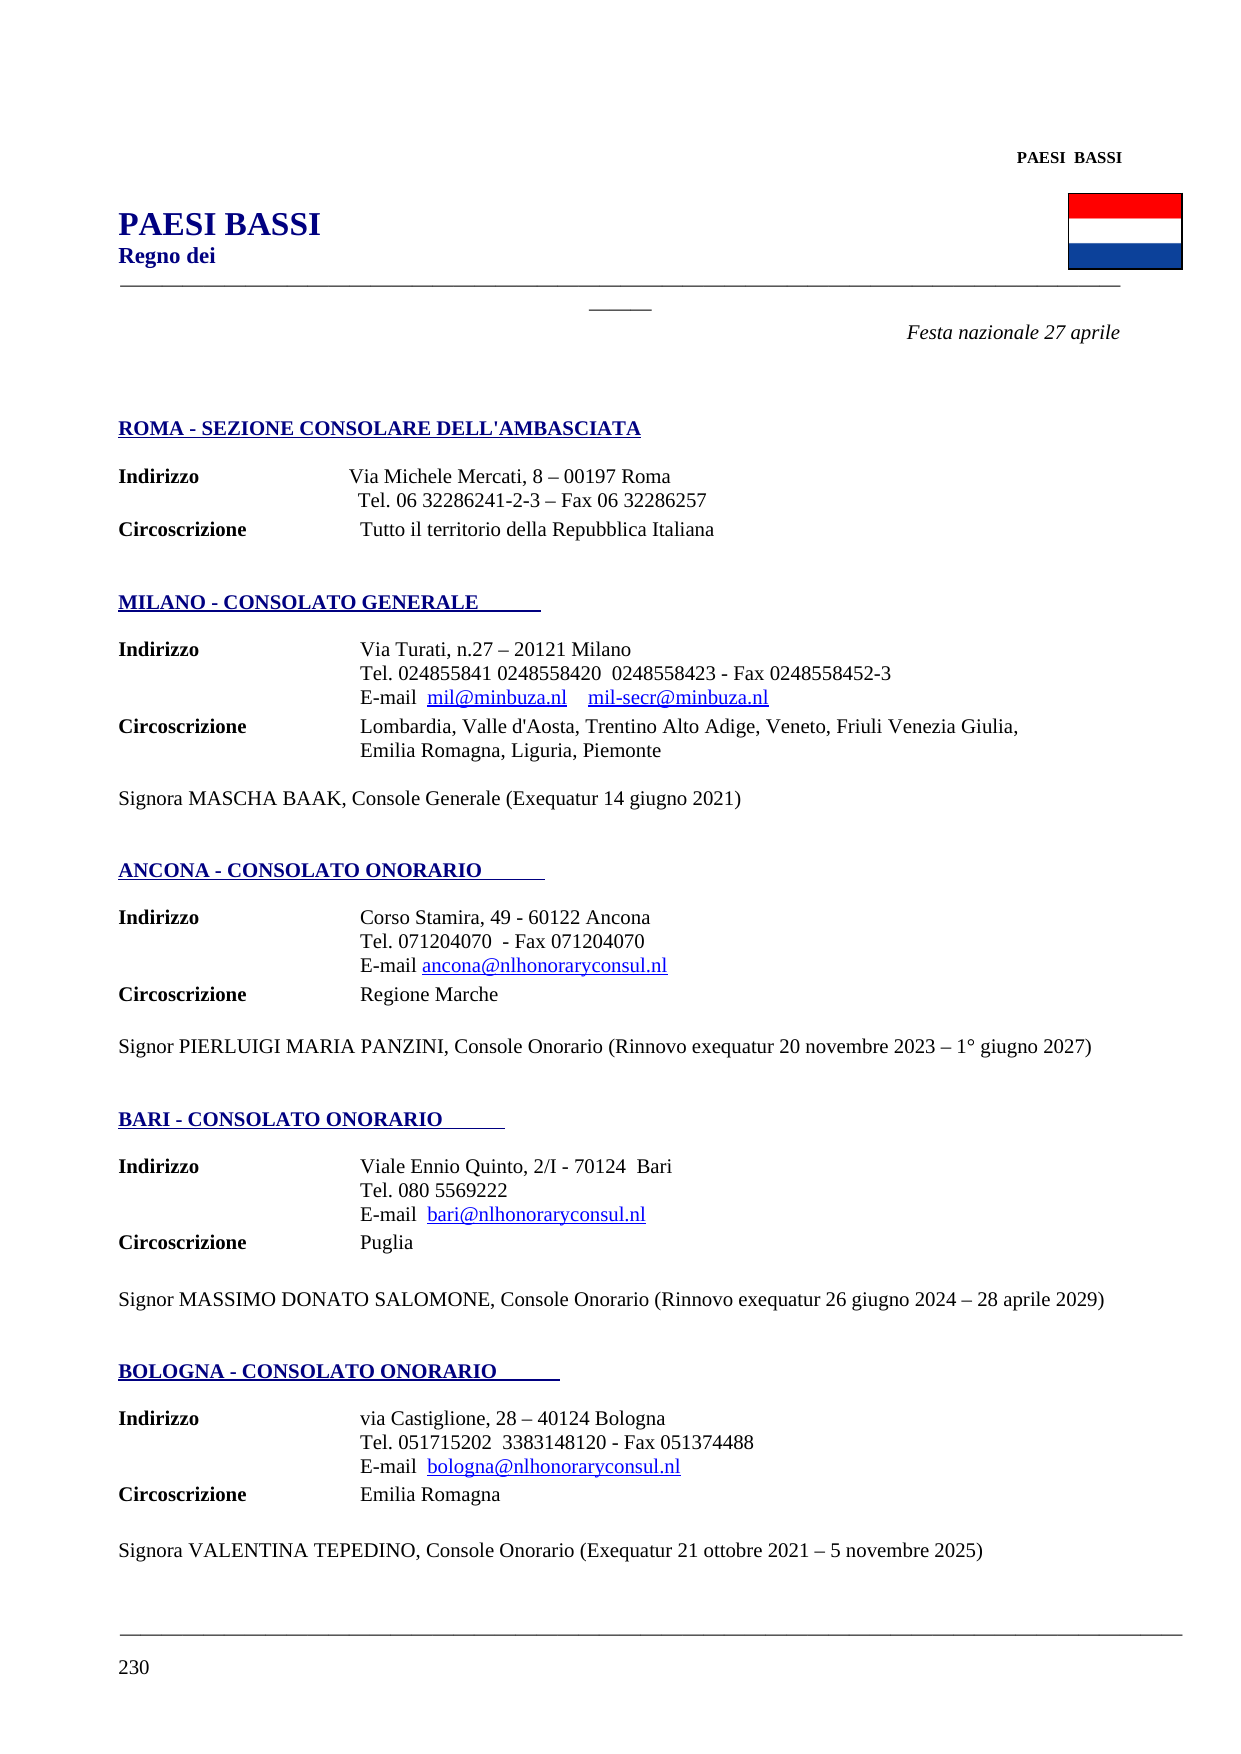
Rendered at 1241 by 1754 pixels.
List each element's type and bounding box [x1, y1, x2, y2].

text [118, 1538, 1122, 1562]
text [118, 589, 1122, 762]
picture [1069, 194, 1181, 268]
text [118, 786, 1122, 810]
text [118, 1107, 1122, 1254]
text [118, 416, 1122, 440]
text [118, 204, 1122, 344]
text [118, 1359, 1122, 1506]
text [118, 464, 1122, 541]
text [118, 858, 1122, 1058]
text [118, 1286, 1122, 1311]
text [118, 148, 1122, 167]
